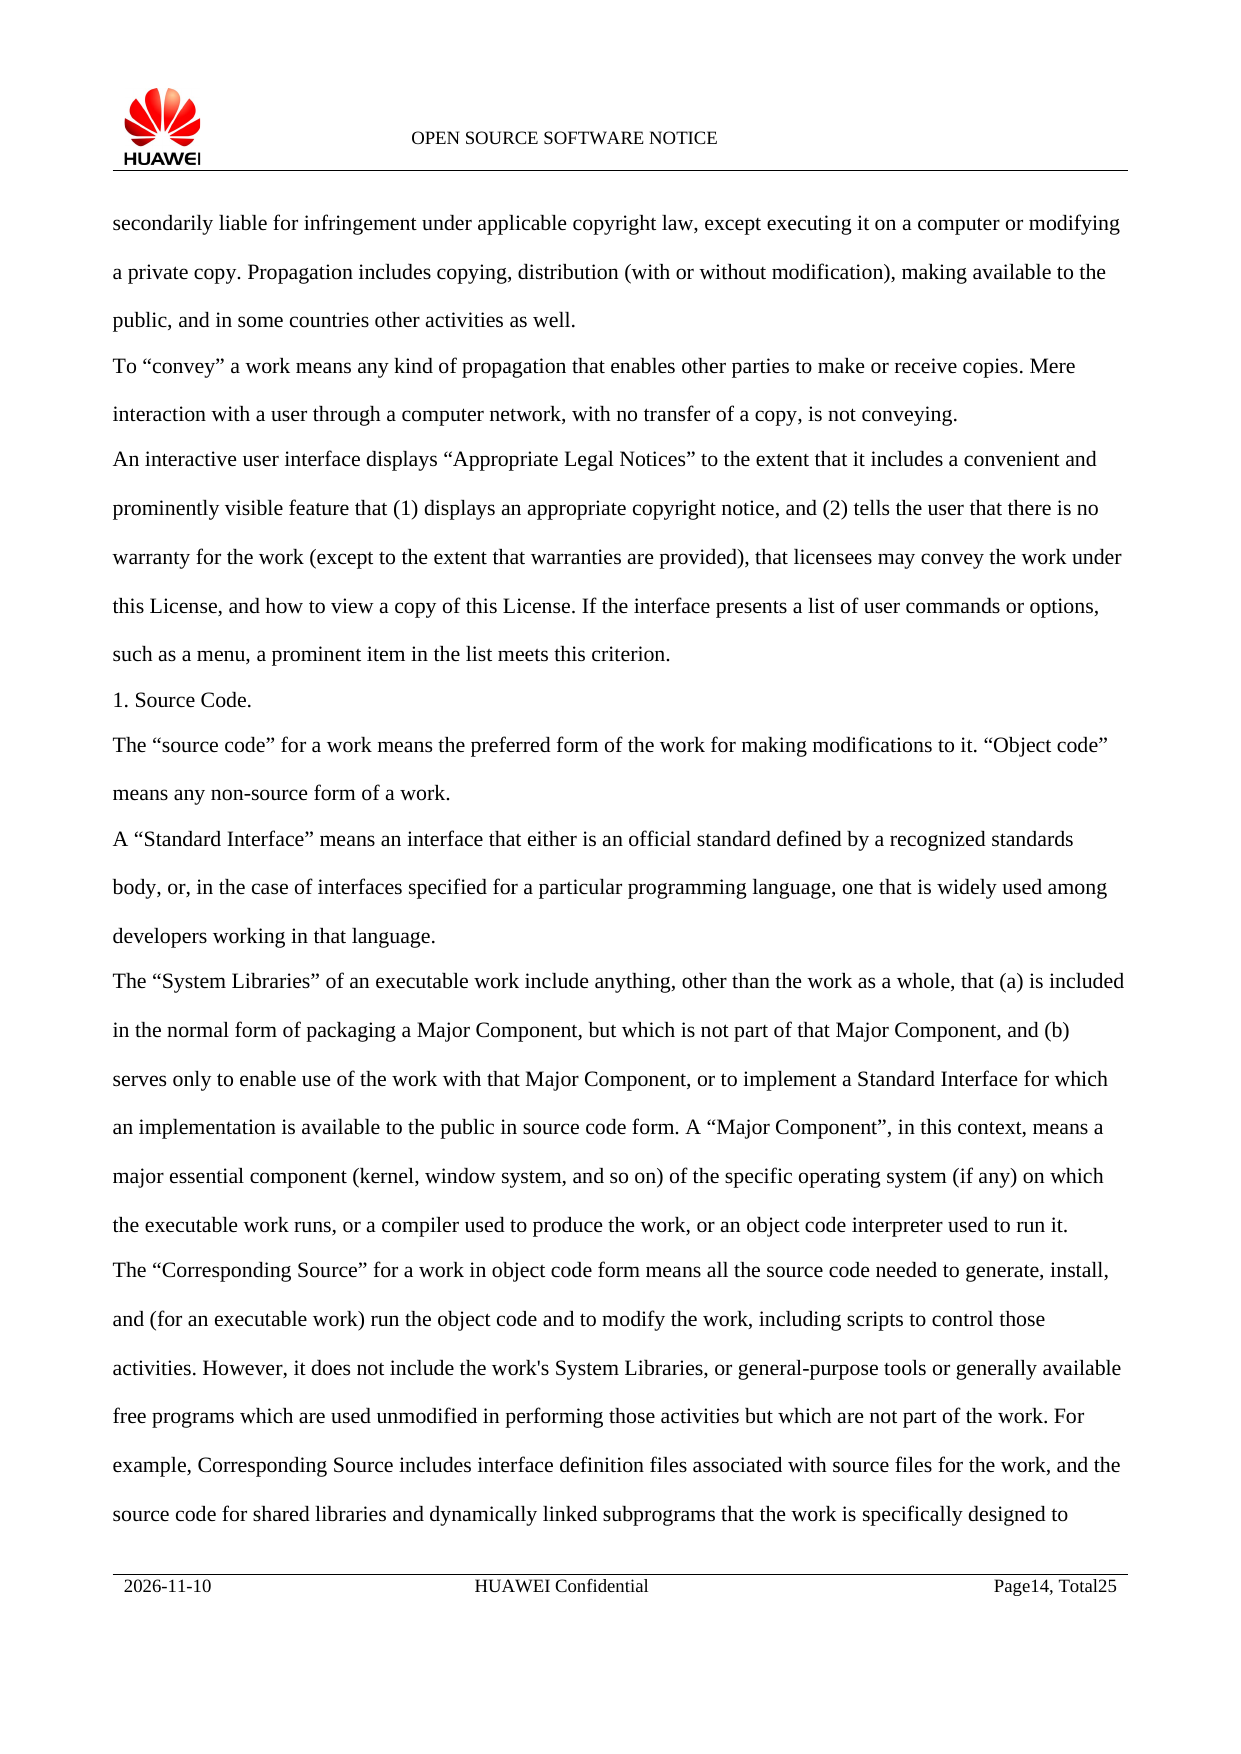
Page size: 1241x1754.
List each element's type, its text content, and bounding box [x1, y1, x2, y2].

text A “Standard Interface” means an interface that either is an official standard defined by a recognized standards body, or, in the case of interfaces specified for a particular programming language, one that is widely used among developers working in that language. [112, 822, 1128, 952]
text The “System Libraries” of an executable work include anything, other than the work as a whole, that (a) is included in the normal form of packaging a Major Component, but which is not part of that Major Component, and (b) serves only to enable use of the work with that Major Component, or to implement a Standard Interface for which an implementation is available to the public in source code form. A “Major Component”, in this context, means a major essential component (kernel, window system, and so on) of the specific operating system (if any) on which the executable work runs, or a compiler used to produce the work, or an object code interpreter used to run it. [112, 964, 1128, 1241]
text 1. Source Code. [112, 683, 1128, 715]
text To “convey” a work means any kind of propagation that enables other parties to make or receive copies. Mere interaction with a user through a computer network, with no transfer of a copy, is not conveying. [112, 349, 1128, 430]
picture [124, 88, 201, 165]
text An interactive user interface displays “Appropriate Legal Notices” to the extent that it includes a convenient and prominently visible feature that (1) displays an appropriate copyright notice, and (2) tells the user that there is no warranty for the work (except to the extent that warranties are provided), that licensees may convey the work under this License, and how to view a copy of this License. If the interface presents a list of user commands or options, such as a menu, a prominent item in the list meets this criterion. [112, 443, 1128, 670]
text The “source code” for a work means the preferred form of the work for making modifications to it. “Object code” means any non-source form of a work. [112, 728, 1128, 809]
